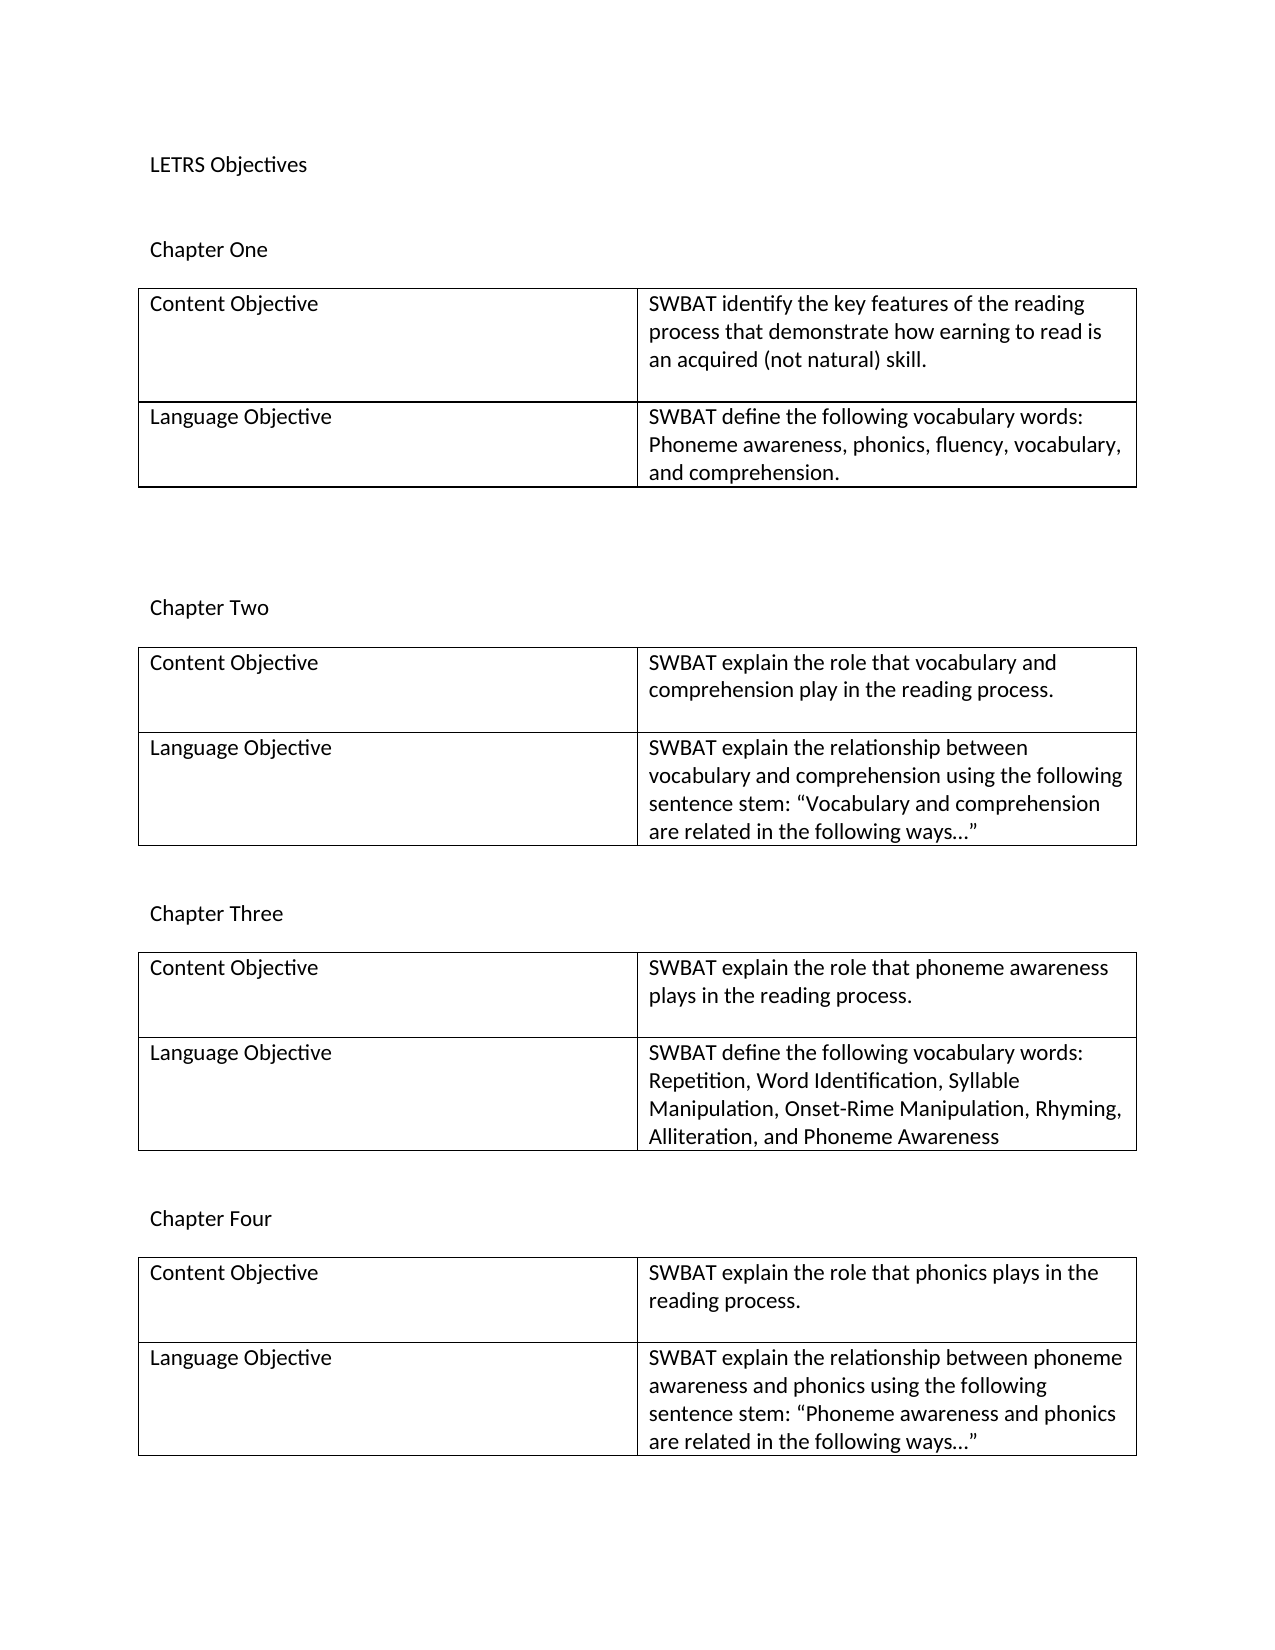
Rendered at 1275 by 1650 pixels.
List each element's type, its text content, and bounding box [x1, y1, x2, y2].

table_cell Language Objective [139, 1038, 637, 1150]
text Chapter Two [150, 593, 1125, 622]
table_header SWBAT explain the role that vocabulary and comprehension play in the reading process. [638, 648, 1136, 732]
table_cell SWBAT explain the relationship between phoneme awareness and phonics using the following sentence stem: “Phoneme awareness and phonics are related in the following ways…” [638, 1343, 1136, 1455]
table_cell SWBAT define the following vocabulary words: Phoneme awareness, phonics, fluency, vocabulary, and comprehension. [638, 403, 1136, 486]
table_header SWBAT explain the role that phoneme awareness plays in the reading process. [638, 953, 1136, 1037]
table_cell SWBAT define the following vocabulary words: Repetition, Word Identification, Syllable Manipulation, Onset-Rime Manipulation, Rhyming, Alliteration, and Phoneme Awareness [638, 1038, 1136, 1150]
table_cell Language Objective [139, 733, 637, 845]
table_header SWBAT explain the role that phonics plays in the reading process. [638, 1258, 1136, 1342]
table_cell Language Objective [139, 1343, 637, 1455]
table_header Content Objective [139, 289, 637, 401]
table_header Content Objective [139, 648, 637, 732]
table_header SWBAT identify the key features of the reading process that demonstrate how earning to read is an acquired (not natural) skill. [638, 289, 1136, 401]
table_cell Language Objective [139, 403, 637, 486]
text Chapter One [150, 203, 1125, 263]
text LETRS Objectives [150, 150, 1125, 178]
text Chapter Four [150, 1204, 1125, 1232]
text Chapter Three [150, 899, 1125, 927]
table_header Content Objective [139, 1258, 637, 1342]
table_header Content Objective [139, 953, 637, 1037]
table_cell SWBAT explain the relationship between vocabulary and comprehension using the following sentence stem: “Vocabulary and comprehension are related in the following ways…” [638, 733, 1136, 845]
